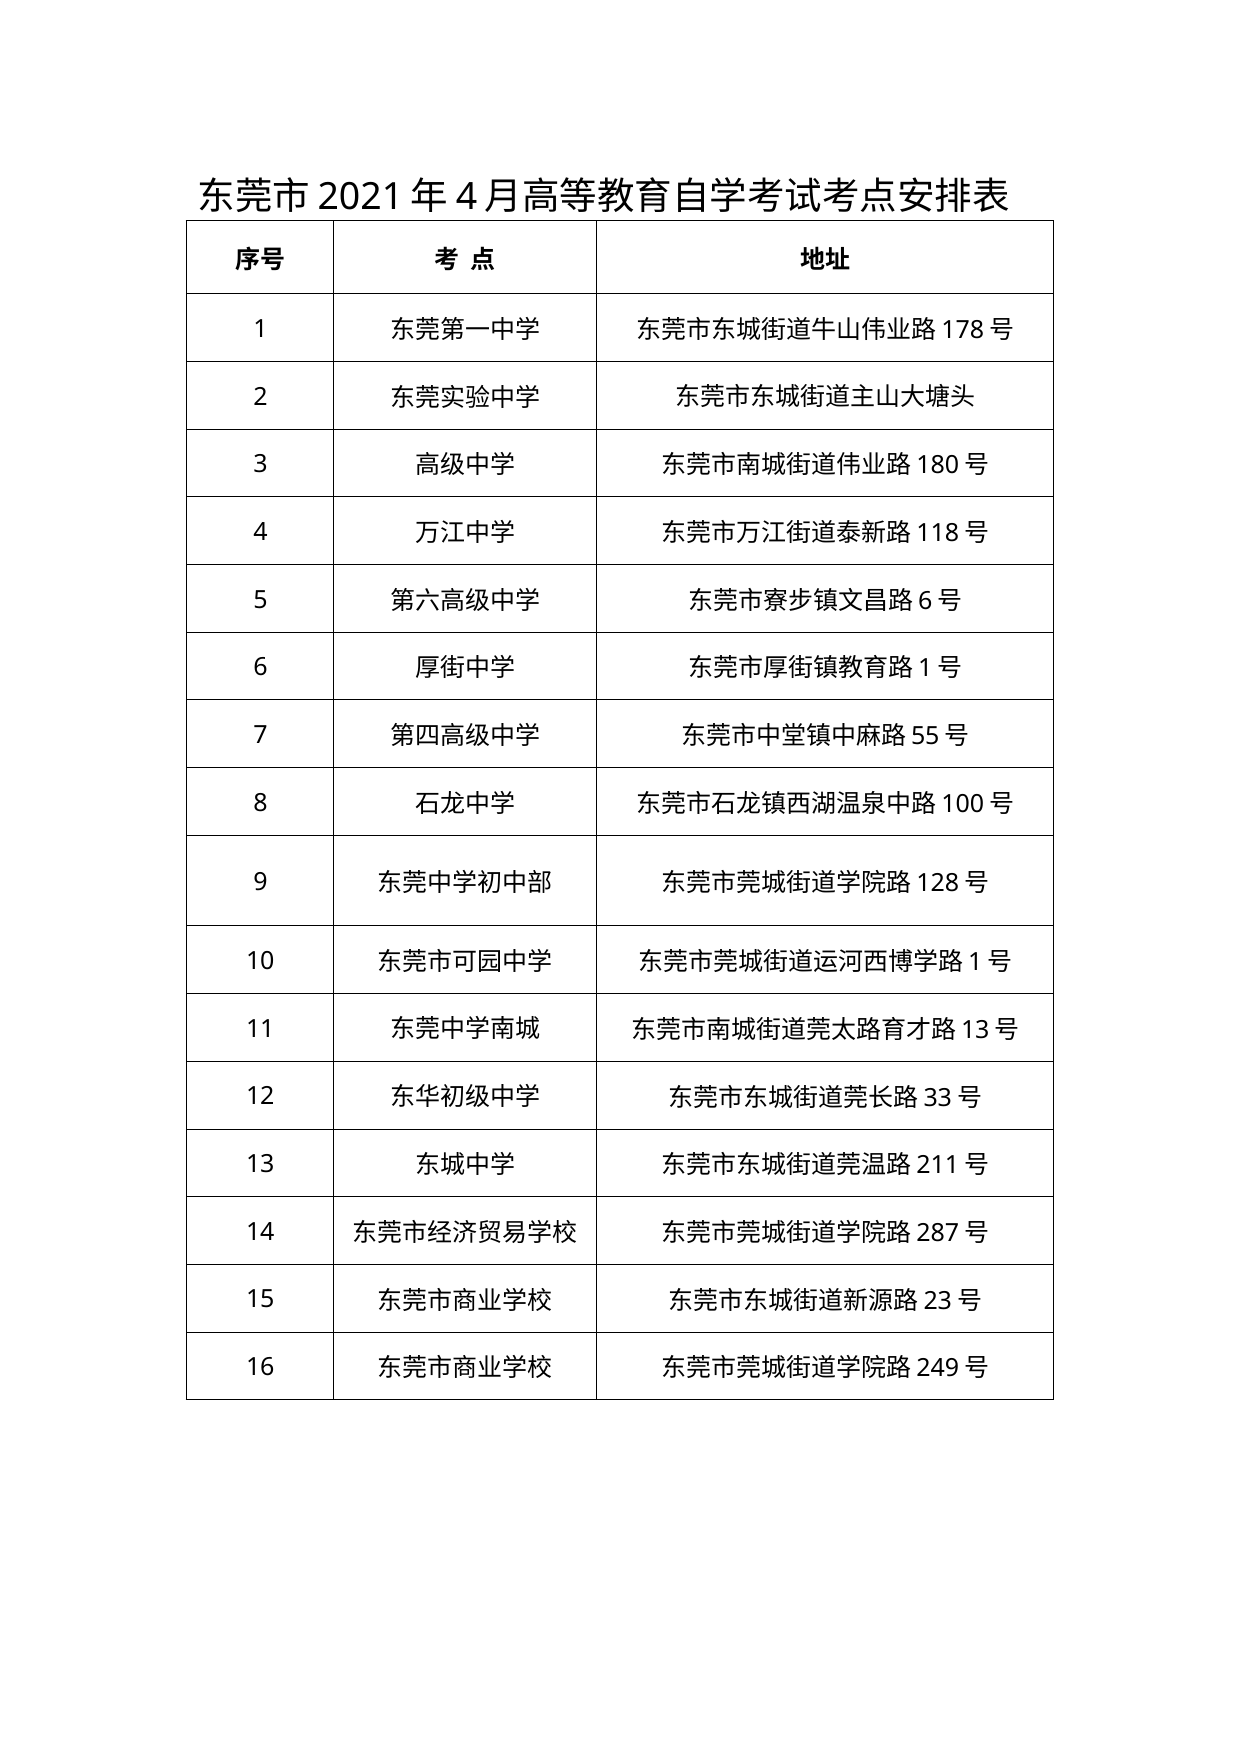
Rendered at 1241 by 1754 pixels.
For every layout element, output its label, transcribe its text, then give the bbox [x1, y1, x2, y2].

table_cell 东莞市东城街道新源路23号 [597, 1265, 1053, 1332]
table_cell 东莞市东城街道莞温路211号 [597, 1130, 1053, 1196]
table_cell 16 [187, 1333, 333, 1399]
table_cell 2 [187, 362, 333, 428]
table_cell 1 [187, 294, 333, 361]
table_cell 厚街中学 [334, 633, 596, 699]
table_cell 第四高级中学 [334, 700, 596, 767]
table_cell 13 [187, 1130, 333, 1196]
table_cell 东莞市莞城街道学院路287号 [597, 1197, 1053, 1264]
table_cell 14 [187, 1197, 333, 1264]
table_cell 6 [187, 633, 333, 699]
table_cell 东莞市商业学校 莞城校区 [334, 1333, 596, 1399]
table_cell 东莞市莞城街道学院路128号 [597, 836, 1053, 925]
table_cell 9 [187, 836, 333, 925]
table_cell 8 [187, 768, 333, 835]
table_cell 东莞市厚街镇教育路1号 [597, 633, 1053, 699]
table_cell 15 [187, 1265, 333, 1332]
table_cell 东莞市莞城街道运河西博学路1号 [597, 926, 1053, 993]
table_cell 东莞市可园中学 [334, 926, 596, 993]
table_cell 第六高级中学 [334, 565, 596, 632]
table_cell 高级中学 [334, 430, 596, 496]
table_cell 4 [187, 497, 333, 564]
table_cell 东莞市东城街道主山大塘头 东街19号 [597, 362, 1053, 428]
table_cell 东莞市东城街道莞长路33号 [597, 1062, 1053, 1128]
table_header 考 点 [334, 221, 596, 293]
table_cell 石龙中学 [334, 768, 596, 835]
table_cell 东莞市东城街道牛山伟业路178号 [597, 294, 1053, 361]
table_cell 东莞实验中学 [334, 362, 596, 428]
table_cell 东莞市商业学校 [334, 1265, 596, 1332]
table_cell 东华初级中学 （东城校区） [334, 1062, 596, 1128]
table_cell 东莞市寮步镇文昌路6号 [597, 565, 1053, 632]
table_cell 东莞中学南城 学校 [334, 994, 596, 1061]
table_cell 5 [187, 565, 333, 632]
table_cell 东莞市万江街道泰新路118号 [597, 497, 1053, 564]
table_header 地址 [597, 221, 1053, 293]
table_cell 12 [187, 1062, 333, 1128]
text 东莞市2021年4月高等教育自学考试考点安排表 [187, 162, 1019, 220]
table_cell 东莞中学初中部 [334, 836, 596, 925]
table_cell 7 [187, 700, 333, 767]
table_cell 东莞市莞城街道学院路249号 [597, 1333, 1053, 1399]
table_cell 东莞市经济贸易学校 [334, 1197, 596, 1264]
table_cell 东莞市中堂镇中麻路55号 [597, 700, 1053, 767]
table_cell 东莞第一中学 [334, 294, 596, 361]
table_cell 3 [187, 430, 333, 496]
table_cell 东莞市石龙镇西湖温泉中路100号 [597, 768, 1053, 835]
table_header 序号 [187, 221, 333, 293]
table_cell 10 [187, 926, 333, 993]
table_cell 11 [187, 994, 333, 1061]
table_cell 东莞市南城街道伟业路180号 [597, 430, 1053, 496]
table_cell 东莞市南城街道莞太路育才路13号 [597, 994, 1053, 1061]
table_cell 东城中学 [334, 1130, 596, 1196]
table_cell 万江中学 [334, 497, 596, 564]
